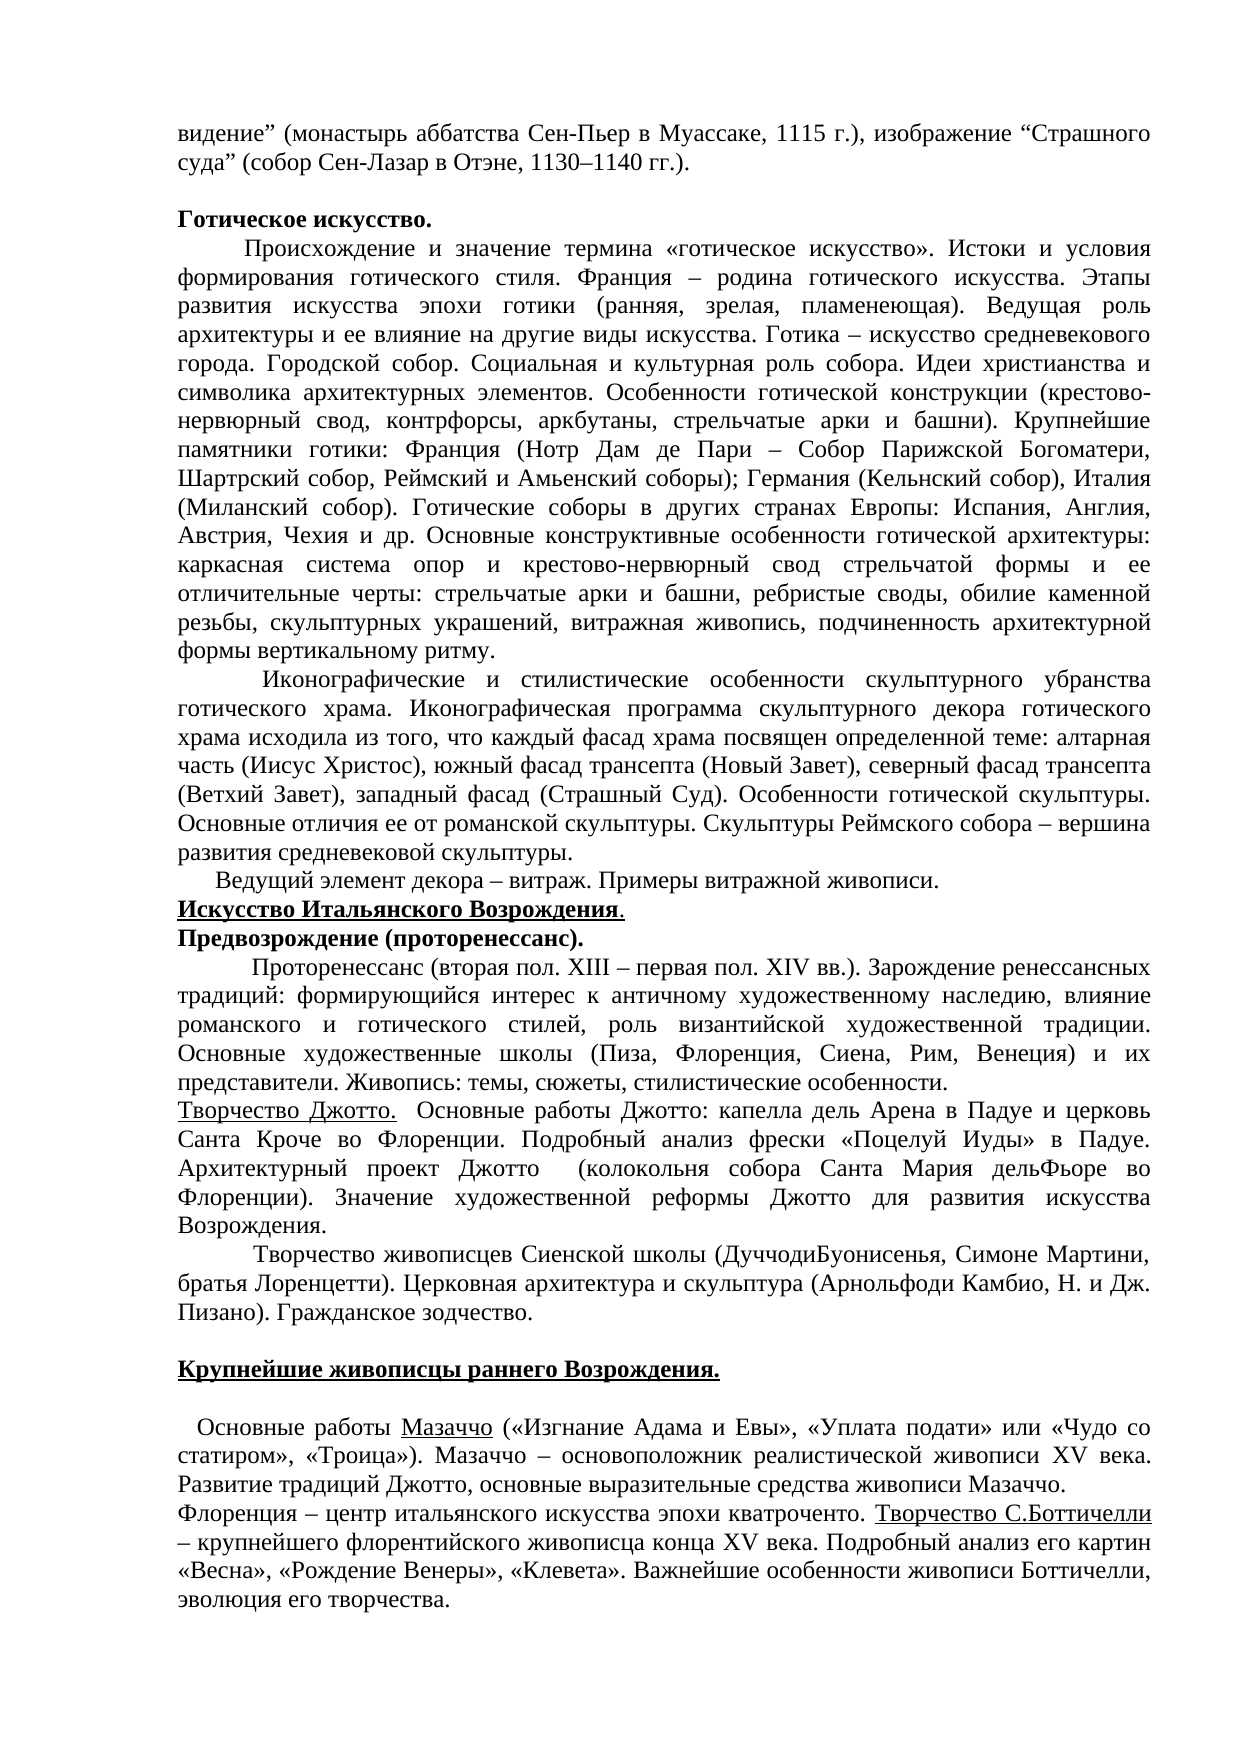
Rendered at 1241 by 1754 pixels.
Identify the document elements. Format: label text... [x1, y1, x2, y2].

text Проторенессанс (вторая пол. XIII – первая пол. XIV вв.). Зарождение ренессансных традиций: формирующийся интерес к античному художественному наследию, влияние романского и готического стилей, роль византийской художественной традиции. Основные художественные школы (Пиза, Флоренция, Сиена, Рим, Венеция) и их представители. Живопись: темы, сюжеты, стилистические особенности. [177, 952, 1152, 1096]
text Предвозрождение (проторенессанс). [177, 923, 1152, 952]
text Готическое искусство. [177, 204, 1152, 233]
text Происхождение и значение термина «готическое искусство». Истоки и условия формирования готического стиля. Франция – родина готического искусства. Этапы развития искусства эпохи готики (ранняя, зрелая, пламенеющая). Ведущая роль архитектуры и ее влияние на другие виды искусства. Готика – искусство средневекового города. Городской собор. Социальная и культурная роль собора. Идеи христианства и символика архитектурных элементов. Особенности готической конструкции (крестово-нервюрный свод, контрфорсы, аркбутаны, стрельчатые арки и башни). Крупнейшие памятники готики: Франция (Нотр Дам де Пари – Собор Парижской Богоматери, Шартрский собор, Реймский и Амьенский соборы); Германия (Кельнский собор), Италия (Миланский собор). Готические соборы в других странах Европы: Испания, Англия, Австрия, Чехия и др. Основные конструктивные особенности готической архитектуры: каркасная система опор и крестово-нервюрный свод стрельчатой формы и ее отличительные черты: стрельчатые арки и башни, ребристые своды, обилие каменной резьбы, скульптурных украшений, витражная живопись, подчиненность архитектурной формы вертикальному ритму. [177, 233, 1152, 664]
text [177, 118, 1152, 176]
text Искусство Итальянского Возрождения. [177, 894, 1152, 923]
text Основные работы Мазаччо («Изгнание Адама и Евы», «Уплата подати» или «Чудо со статиром», «Троица»). Мазаччо – основоположник реалистической живописи XV века. Развитие традиций Джотто, основные выразительные средства живописи Мазаччо. [177, 1412, 1152, 1498]
text Ведущий элемент декора – витраж. Примеры витражной живописи. [177, 866, 1152, 894]
text Иконографические и стилистические особенности скульптурного убранства готического храма. Иконографическая программа скульптурного декора готического храма исходила из того, что каждый фасад храма посвящен определенной теме: алтарная часть (Иисус Христос), южный фасад трансепта (Новый Завет), северный фасад трансепта (Ветхий Завет), западный фасад (Страшный Суд). Особенности готической скульптуры. Основные отличия ее от романской скульптуры. Скульптуры Реймского собора – вершина развития средневековой скульптуры. [177, 664, 1152, 866]
text Флоренция – центр итальянского искусства эпохи кватроченто. Творчество С.Боттичелли – крупнейшего флорентийского живописца конца XV века. Подробный анализ его картин «Весна», «Рождение Венеры», «Клевета». Важнейшие особенности живописи Боттичелли, эволюция его творчества. [177, 1498, 1152, 1613]
text Творчество живописцев Сиенской школы (ДуччодиБуонисенья, Симоне Мартини, братья Лоренцетти). Церковная архитектура и скульптура (Арнольфоди Камбио, Н. и Дж. Пизано). Гражданское зодчество. [177, 1239, 1152, 1326]
text Крупнейшие живописцы раннего Возрождения. [177, 1354, 1152, 1383]
text Творчество Джотто. Основные работы Джотто: капелла дель Арена в Падуе и церковь Санта Кроче во Флоренции. Подробный анализ фрески «Поцелуй Иуды» в Падуе. Архитектурный проект Джотто (колокольня собора Санта Мария дельФьоре во Флоренции). Значение художественной реформы Джотто для развития искусства Возрождения. [177, 1096, 1152, 1239]
